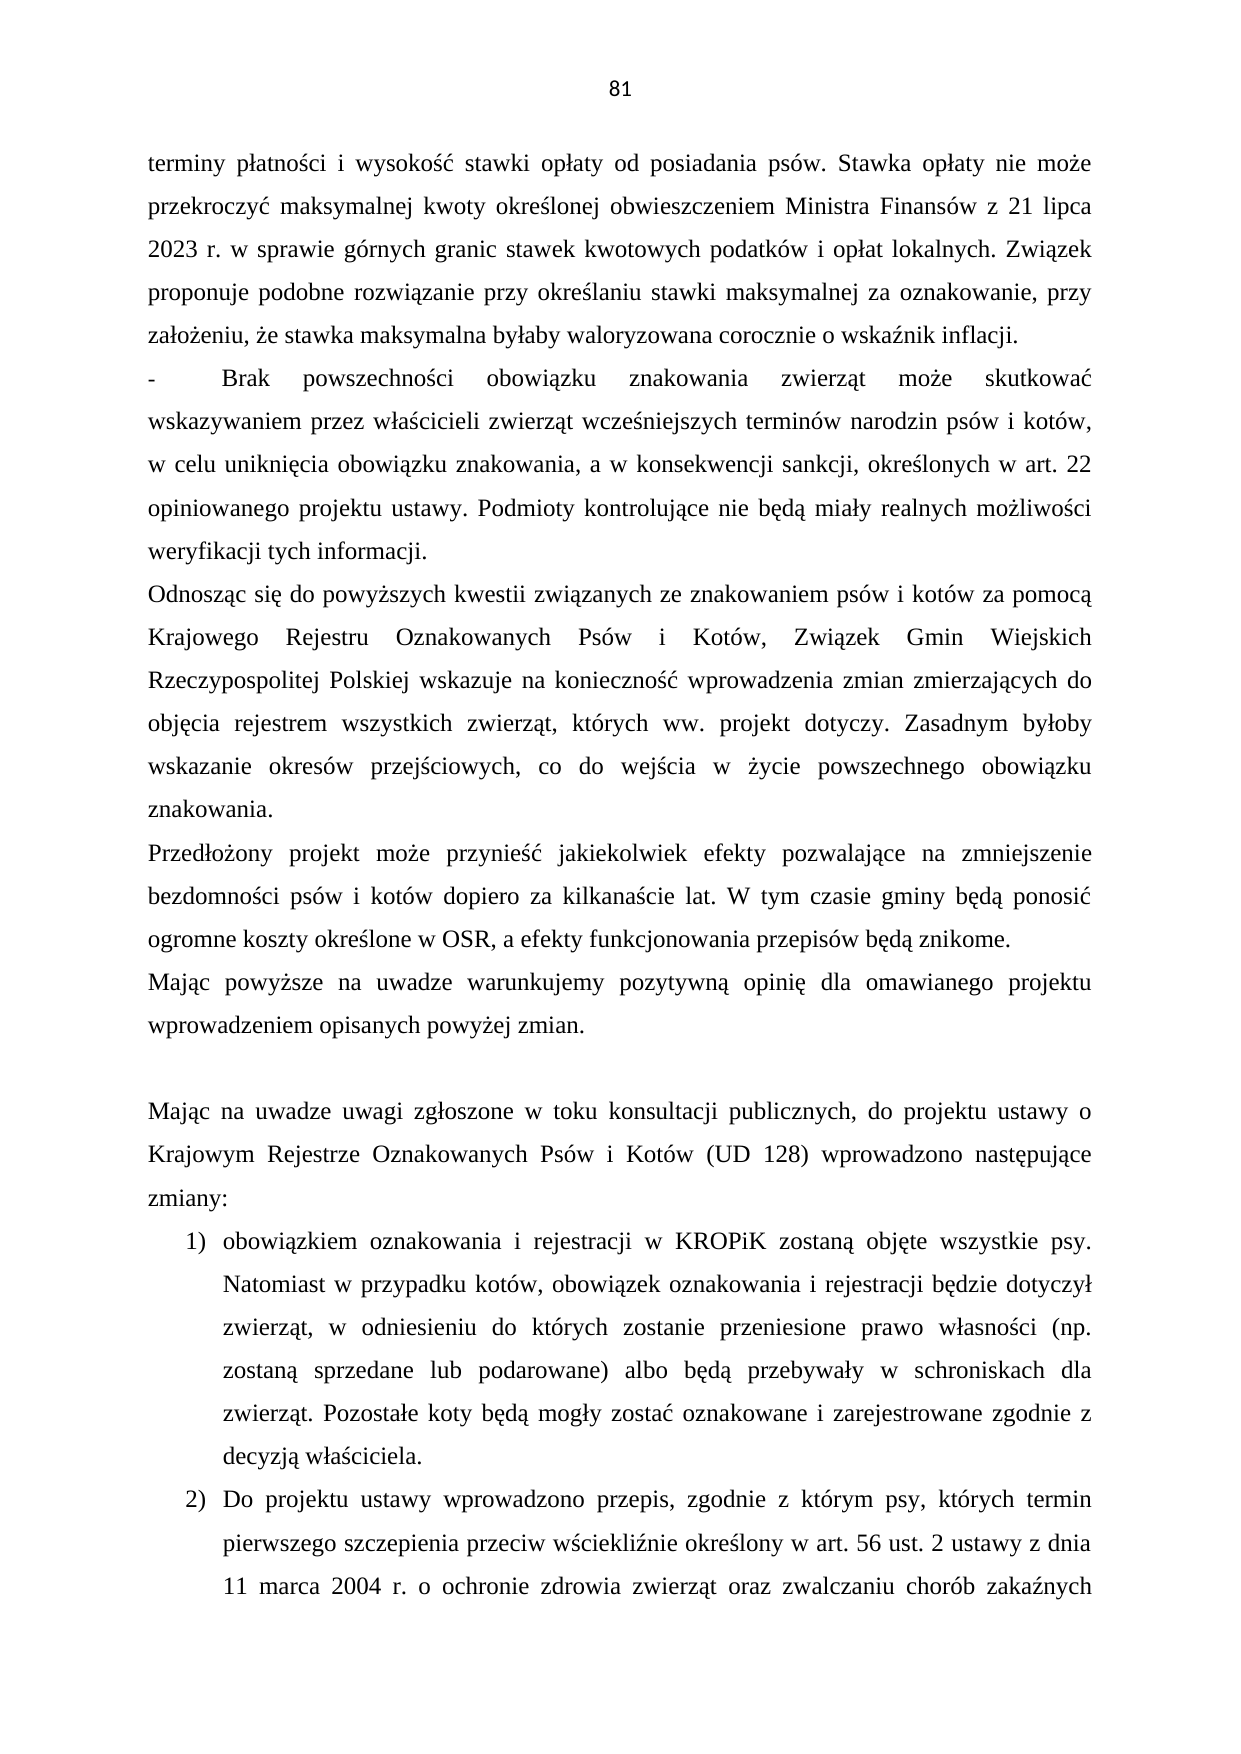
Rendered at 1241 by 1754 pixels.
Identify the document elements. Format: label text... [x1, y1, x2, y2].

text Mając na uwadze uwagi zgłoszone w toku konsultacji publicznych, do projektu ustawy o Krajowym Rejestrze Oznakowanych Psów i Kotów (UD 128) wprowadzono następujące zmiany: [148, 1096, 1093, 1211]
list obowiązkiem oznakowania i rejestracji w KROPiK zostaną objęte wszystkie psy. Natomiast w przypadku kotów, obowiązek oznakowania i rejestracji będzie dotyczył zwierząt, w odniesieniu do których zostanie przeniesione prawo własności (np. zostaną sprzedane lub podarowane) albo będą przebywały w schroniskach dla zwierząt. Pozostałe koty będą mogły zostać oznakowane i zarejestrowane zgodnie z decyzją właściciela. [185, 1226, 1093, 1470]
text Przedłożony projekt może przynieść jakiekolwiek efekty pozwalające na zmniejszenie bezdomności psów i kotów dopiero za kilkanaście lat. W tym czasie gminy będą ponosić ogromne koszty określone w OSR, a efekty funkcjonowania przepisów będą znikome. [148, 838, 1093, 953]
text Mając powyższe na uwadze warunkujemy pozytywną opinię dla omawianego projektu wprowadzeniem opisanych powyżej zmian. [148, 967, 1093, 1039]
list Brak powszechności obowiązku znakowania zwierząt może skutkować wskazywaniem przez właścicieli zwierząt wcześniejszych terminów narodzin psów i kotów, w celu uniknięcia obowiązku znakowania, a w konsekwencji sankcji, określonych w art. 22 opiniowanego projektu ustawy. Podmioty kontrolujące nie będą miały realnych możliwości weryfikacji tych informacji. [148, 363, 1093, 564]
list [185, 1484, 1093, 1599]
text Odnosząc się do powyższych kwestii związanych ze znakowaniem psów i kotów za pomocą Krajowego Rejestru Oznakowanych Psów i Kotów, Związek Gmin Wiejskich Rzeczypospolitej Polskiej wskazuje na konieczność wprowadzenia zmian zmierzających do objęcia rejestrem wszystkich zwierząt, których ww. projekt dotyczy. Zasadnym byłoby wskazanie okresów przejściowych, co do wejścia w życie powszechnego obowiązku znakowania. [148, 579, 1093, 823]
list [148, 148, 1093, 349]
